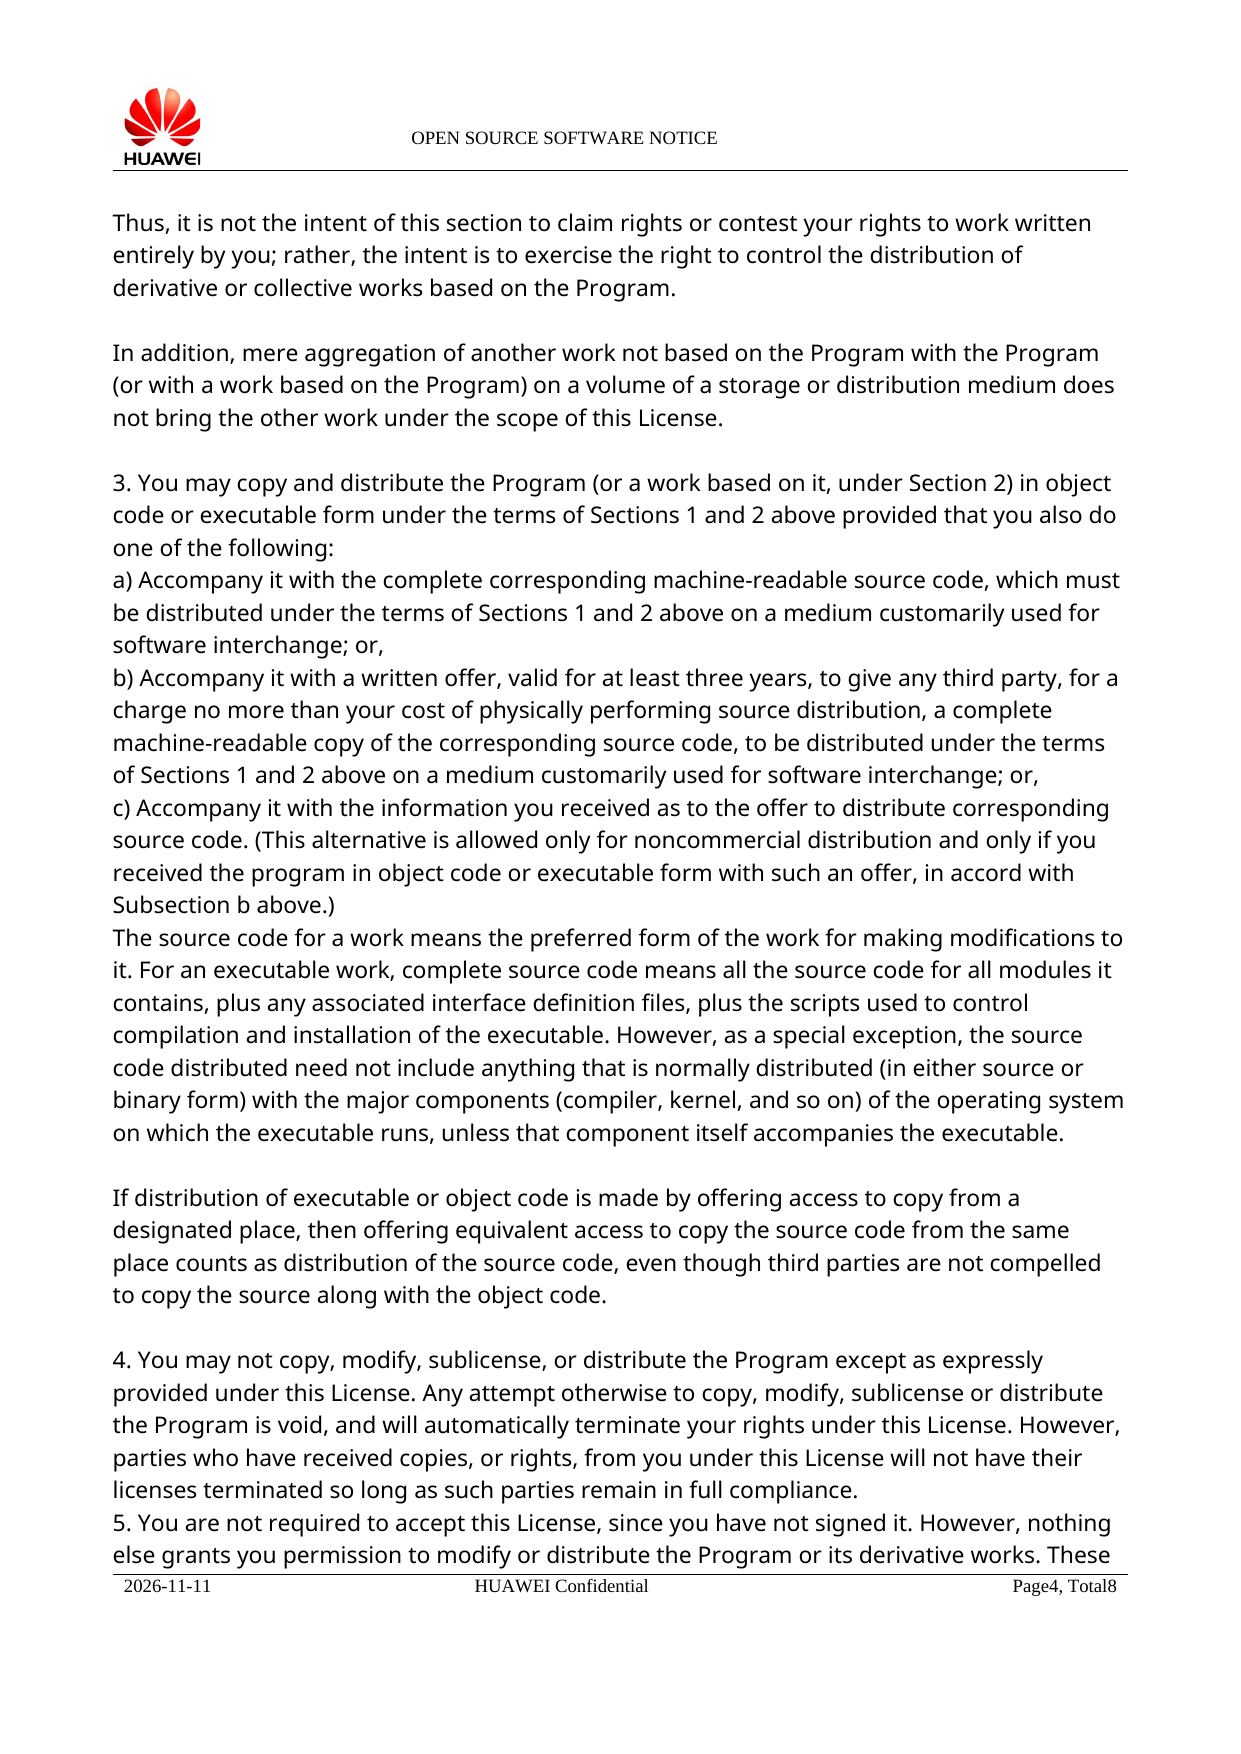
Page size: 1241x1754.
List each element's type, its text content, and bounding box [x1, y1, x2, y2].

text If distribution of executable or object code is made by offering access to copy from a designated place, then offering equivalent access to copy the source code from the same place counts as distribution of the source code, even though third parties are not compelled to copy the source along with the object code. [112, 1181, 1128, 1311]
text 4. You may not copy, modify, sublicense, or distribute the Program except as expressly provided under this License. Any attempt otherwise to copy, modify, sublicense or distribute the Program is void, and will automatically terminate your rights under this License. However, parties who have received copies, or rights, from you under this License will not have their licenses terminated so long as such parties remain in full compliance. [112, 1344, 1128, 1506]
text b) Accompany it with a written offer, valid for at least three years, to give any third party, for a charge no more than your cost of physically performing source distribution, a complete machine-readable copy of the corresponding source code, to be distributed under the terms of Sections 1 and 2 above on a medium customarily used for software interchange; or, [112, 661, 1128, 791]
text In addition, mere aggregation of another work not based on the Program with the Program (or with a work based on the Program) on a volume of a storage or distribution medium does not bring the other work under the scope of this License. [112, 336, 1128, 434]
text a) Accompany it with the complete corresponding machine-readable source code, which must be distributed under the terms of Sections 1 and 2 above on a medium customarily used for software interchange; or, [112, 564, 1128, 661]
text Thus, it is not the intent of this section to claim rights or contest your rights to work written entirely by you; rather, the intent is to exercise the right to control the distribution of derivative or collective works based on the Program. [112, 206, 1128, 304]
text 3. You may copy and distribute the Program (or a work based on it, under Section 2) in object code or executable form under the terms of Sections 1 and 2 above provided that you also do one of the following: [112, 466, 1128, 564]
text The source code for a work means the preferred form of the work for making modifications to it. For an executable work, complete source code means all the source code for all modules it contains, plus any associated interface definition files, plus the scripts used to control compilation and installation of the executable. However, as a special exception, the source code distributed need not include anything that is normally distributed (in either source or binary form) with the major components (compiler, kernel, and so on) of the operating system on which the executable runs, unless that component itself accompanies the executable. [112, 921, 1128, 1149]
text c) Accompany it with the information you received as to the offer to distribute corresponding source code. (This alternative is allowed only for noncommercial distribution and only if you received the program in object code or executable form with such an offer, in accord with Subsection b above.) [112, 791, 1128, 921]
picture [124, 88, 201, 165]
